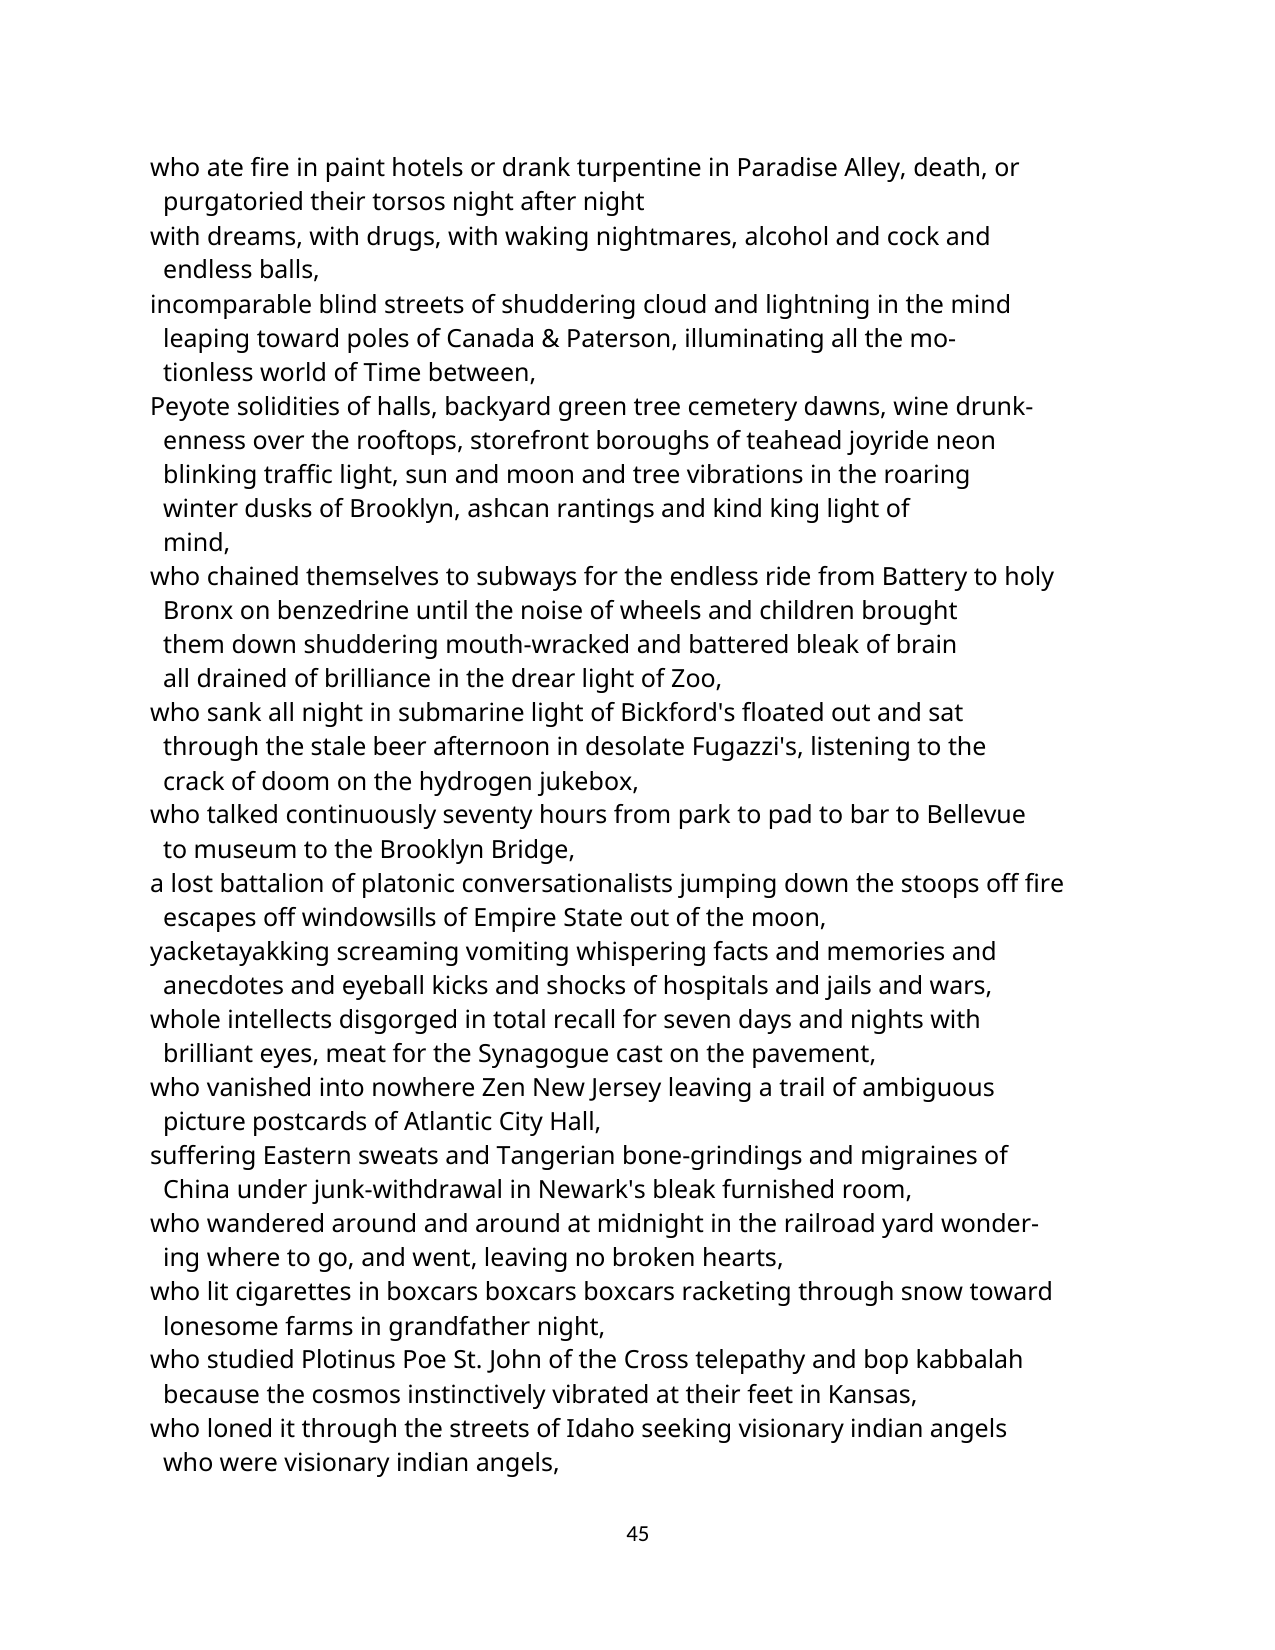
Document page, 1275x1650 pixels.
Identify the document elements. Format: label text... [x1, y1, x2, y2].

text who were visionary indian angels, [150, 1444, 1125, 1478]
text winter dusks of Brooklyn, ashcan rantings and kind king light of [150, 491, 1125, 525]
text purgatoried their torsos night after night [150, 184, 1125, 218]
text who sank all night in submarine light of Bickford's floated out and sat [150, 695, 1125, 729]
text with dreams, with drugs, with waking nightmares, alcohol and cock and [150, 218, 1125, 252]
text because the cosmos instinctively vibrated at their feet in Kansas, [150, 1376, 1125, 1410]
text Peyote solidities of halls, backyard green tree cemetery dawns, wine drunk- [150, 388, 1125, 422]
text them down shuddering mouth-wracked and battered bleak of brain [150, 627, 1125, 661]
text enness over the rooftops, storefront boroughs of teahead joyride neon [150, 422, 1125, 457]
text ing where to go, and went, leaving no broken hearts, [150, 1240, 1125, 1274]
text to museum to the Brooklyn Bridge, [150, 831, 1125, 865]
text suffering Eastern sweats and Tangerian bone-grindings and migraines of [150, 1138, 1125, 1172]
text whole intellects disgorged in total recall for seven days and nights with [150, 1002, 1125, 1036]
text mind, [150, 525, 1125, 559]
text tionless world of Time between, [150, 354, 1125, 388]
text who loned it through the streets of Idaho seeking visionary indian angels [150, 1410, 1125, 1444]
text who wandered around and around at midnight in the railroad yard wonder- [150, 1206, 1125, 1240]
text lonesome farms in grandfather night, [150, 1308, 1125, 1342]
text Bronx on benzedrine until the noise of wheels and children brought [150, 593, 1125, 627]
text picture postcards of Atlantic City Hall, [150, 1104, 1125, 1138]
text who lit cigarettes in boxcars boxcars boxcars racketing through snow toward [150, 1274, 1125, 1308]
text all drained of brilliance in the drear light of Zoo, [150, 661, 1125, 695]
text blinking traffic light, sun and moon and tree vibrations in the roaring [150, 457, 1125, 491]
text through the stale beer afternoon in desolate Fugazzi's, listening to the [150, 729, 1125, 763]
text escapes off windowsills of Empire State out of the moon, [150, 899, 1125, 933]
text anecdotes and eyeball kicks and shocks of hospitals and jails and wars, [150, 967, 1125, 1002]
text who talked continuously seventy hours from park to pad to bar to Bellevue [150, 797, 1125, 831]
text endless balls, [150, 252, 1125, 286]
text who studied Plotinus Poe St. John of the Cross telepathy and bop kabbalah [150, 1342, 1125, 1376]
text brilliant eyes, meat for the Synagogue cast on the pavement, [150, 1036, 1125, 1070]
text leaping toward poles of Canada & Paterson, illuminating all the mo- [150, 320, 1125, 354]
text who chained themselves to subways for the endless ride from Battery to holy [150, 559, 1125, 593]
text who ate fire in paint hotels or drank turpentine in Paradise Alley, death, or [150, 150, 1125, 184]
text incomparable blind streets of shuddering cloud and lightning in the mind [150, 286, 1125, 320]
text China under junk-withdrawal in Newark's bleak furnished room, [150, 1172, 1125, 1206]
text who vanished into nowhere Zen New Jersey leaving a trail of ambiguous [150, 1070, 1125, 1104]
text yacketayakking screaming vomiting whispering facts and memories and [150, 933, 1125, 967]
text crack of doom on the hydrogen jukebox, [150, 763, 1125, 797]
text a lost battalion of platonic conversationalists jumping down the stoops off fire [150, 865, 1125, 899]
